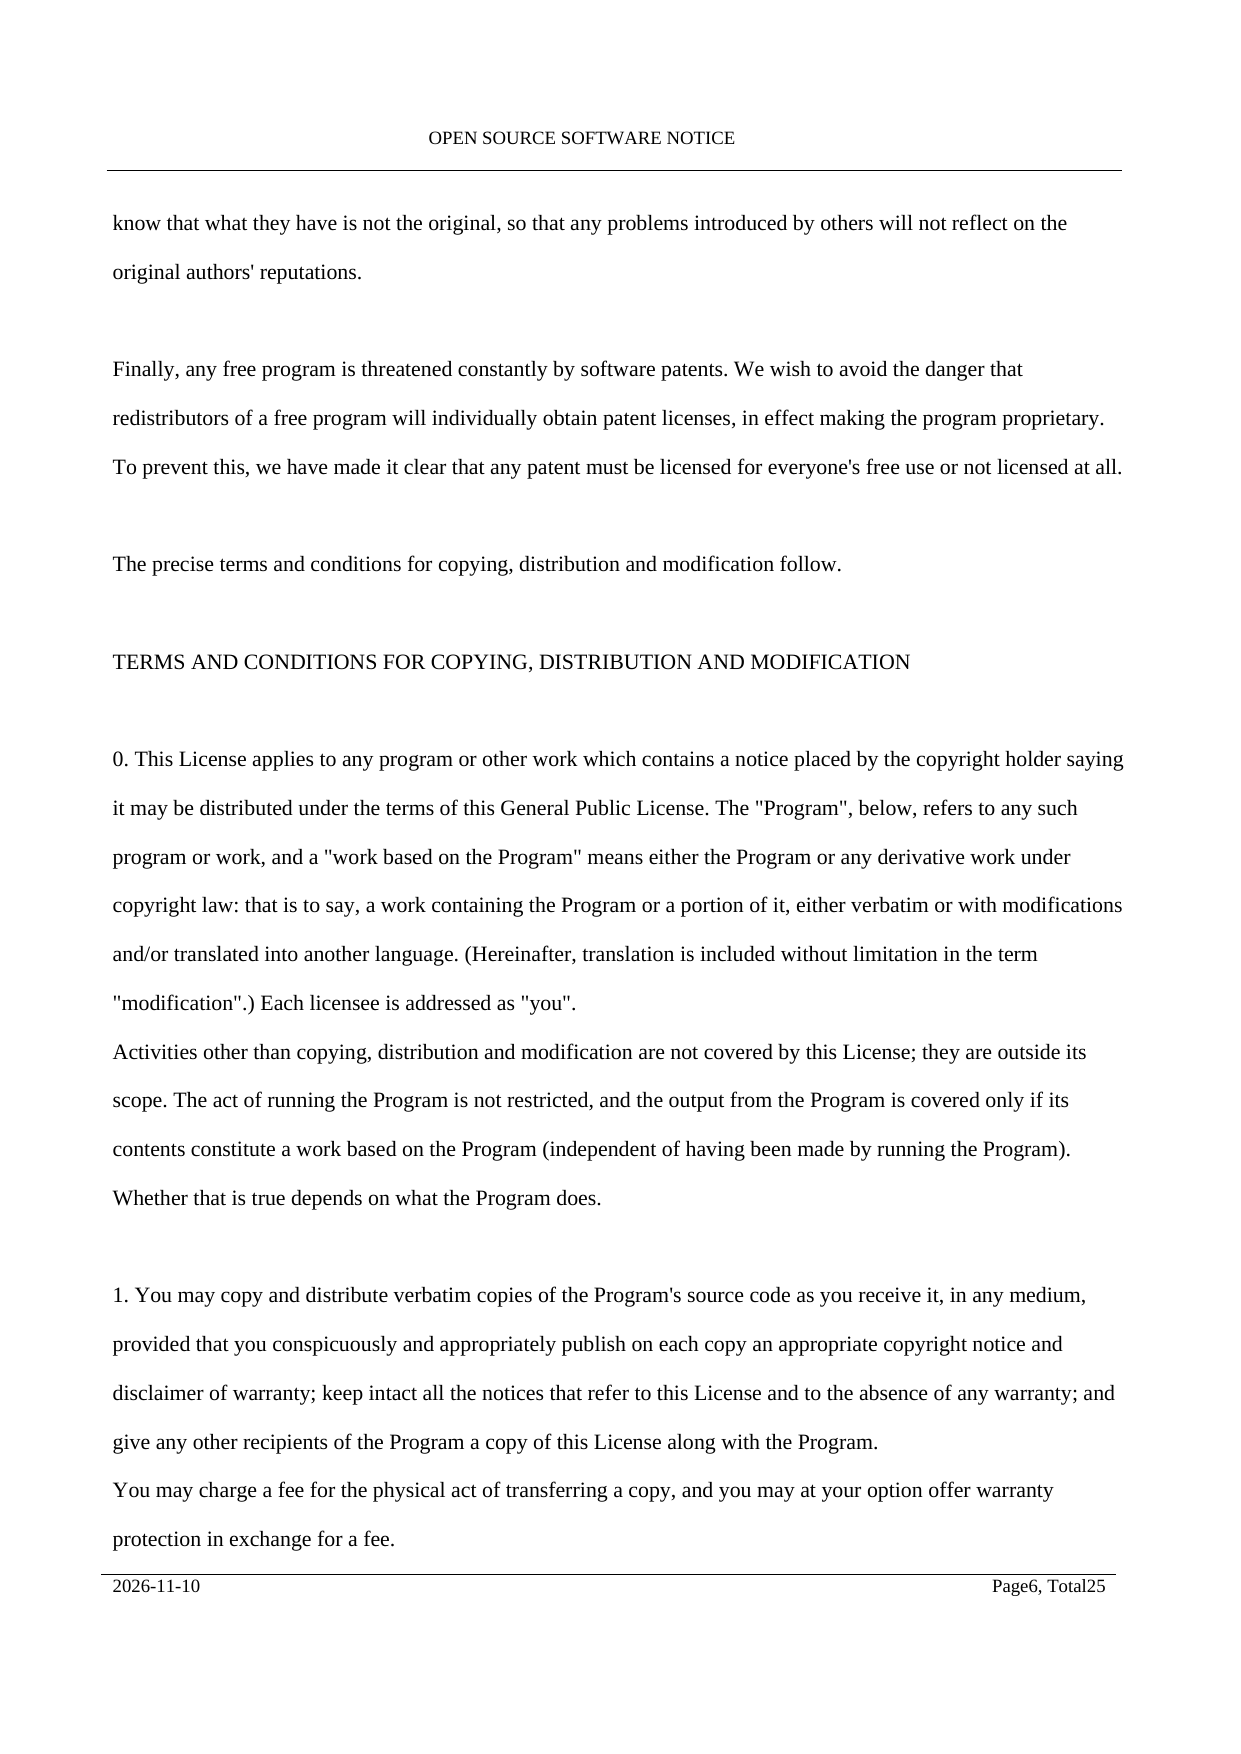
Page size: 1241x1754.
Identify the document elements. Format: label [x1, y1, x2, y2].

text [112, 206, 1128, 1555]
